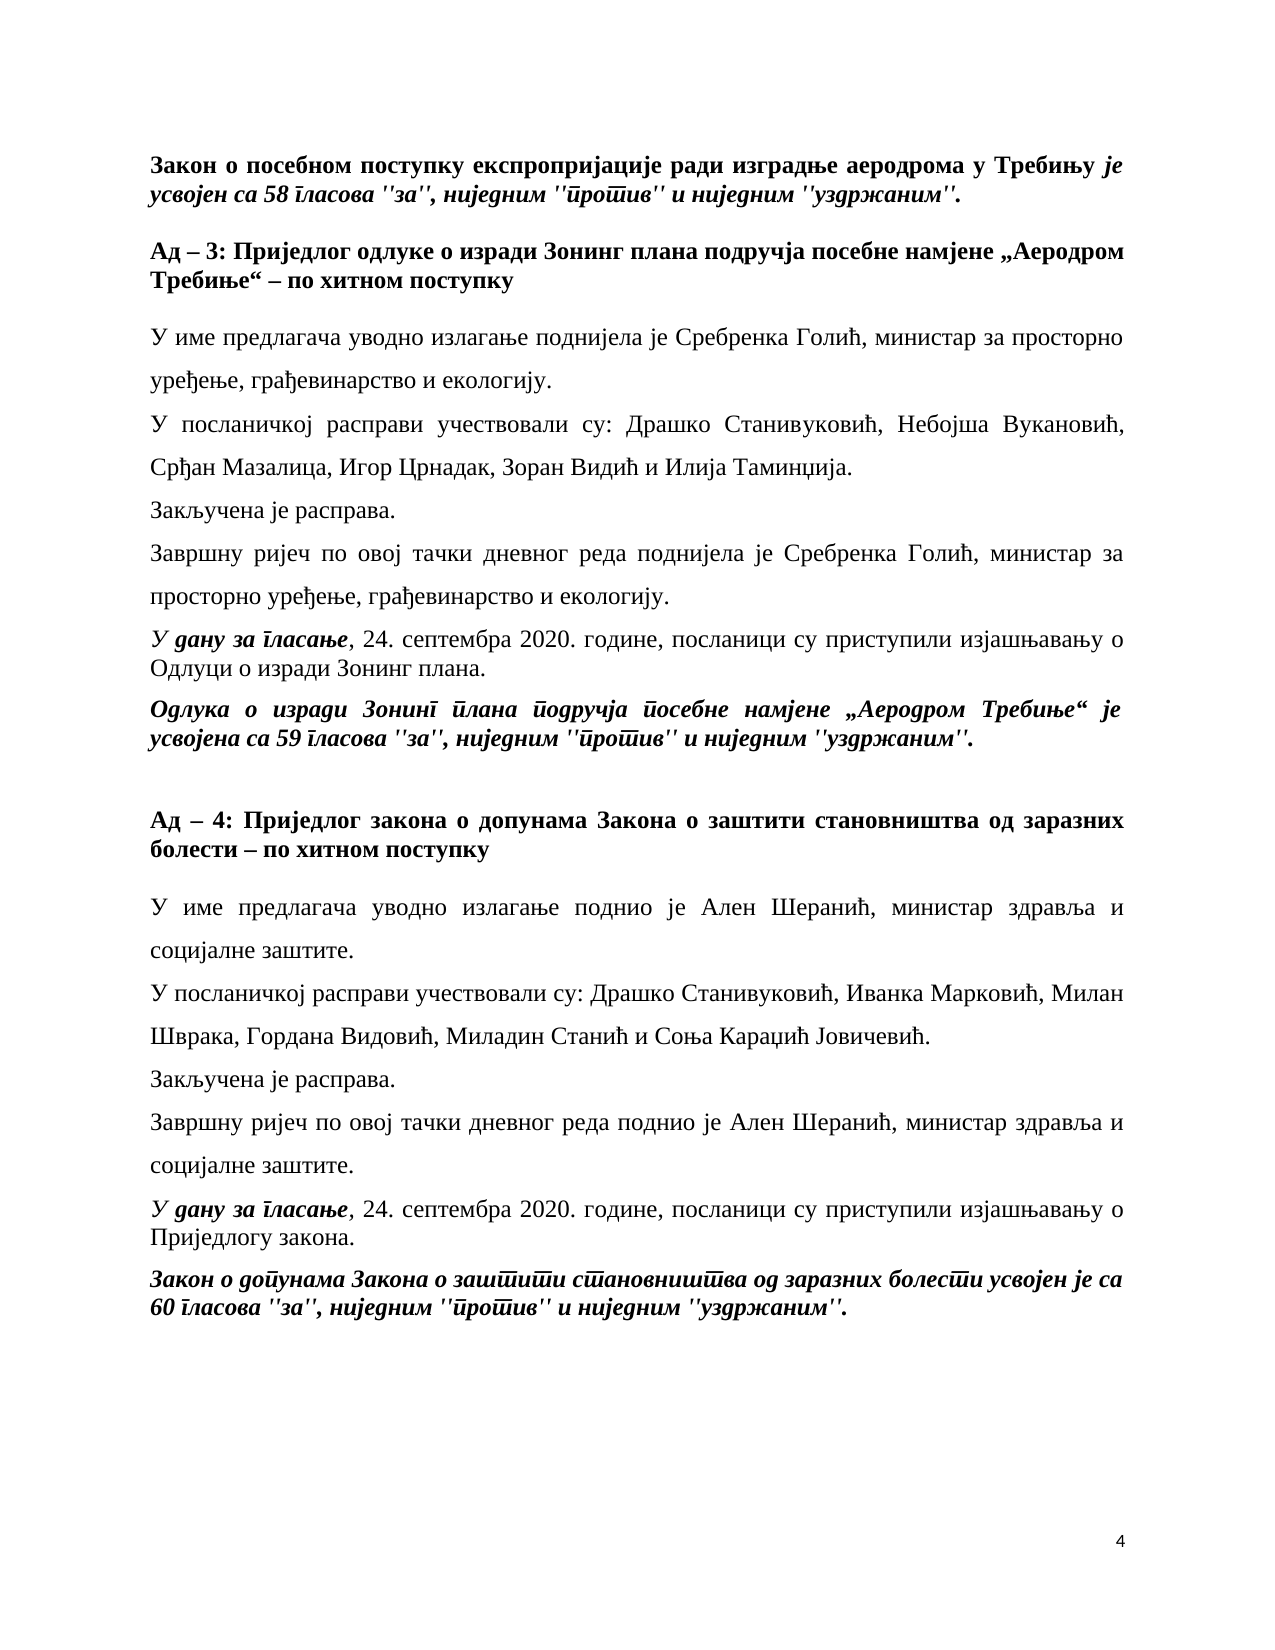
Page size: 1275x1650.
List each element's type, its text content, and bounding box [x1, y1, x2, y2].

text У име предлагача уводно излагање поднијела је Сребренка Голић, министар за просторно уређење, грађевинарство и екологију. [150, 322, 1125, 394]
text У дану за гласање, 24. септембра 2020. године, посланици су приступили изјашњавању о Одлуци о изради Зонинг плана. [150, 624, 1125, 682]
text У име предлагача уводно излагање поднио је Ален Шеранић, министар здравља и социјалне заштите. [150, 892, 1125, 964]
text Завршну ријеч по овој тачки дневног реда поднијела је Сребренка Голић, министар за просторно уређење, грађевинарство и екологију. [150, 538, 1125, 610]
text Закон о допунама Закона о заштити становништва од заразних болести усвојен је са 60 гласова ''за'', ниједним ''против'' и ниједним ''уздржаним''. [150, 1264, 1125, 1321]
text У посланичкој расправи учествовали су: Драшко Станивуковић, Иванка Марковић, Милан Шврака, Гордана Видовић, Миладин Станић и Соња Караџић Јовичевић. [150, 978, 1125, 1050]
text Ад – 4: Приједлог закона о допунама Закона о заштити становништва од заразних болести – по хитном поступку [150, 806, 1125, 863]
text Закон о посебном поступку експропријације ради изградње аеродрома у Требињу је усвојен са 58 гласова ''за'', ниједним ''против'' и ниједним ''уздржаним''. [150, 150, 1125, 207]
text Завршну ријеч по овој тачки дневног реда поднио је Ален Шеранић, министар здравља и социјалне заштите. [150, 1107, 1125, 1179]
text Одлука о изради Зонинг плана подручја посебне намјене „Аеродром Требиње“ је усвојена са 59 гласова ''за'', ниједним ''против'' и ниједним ''уздржаним''. [150, 694, 1125, 752]
text У посланичкој расправи учествовали су: Драшко Станивуковић, Небојша Вукановић, Срђан Мазалица, Игор Црнадак, Зоран Видић и Илија Таминџија. [150, 409, 1125, 481]
text У дану за гласање, 24. септембра 2020. године, посланици су приступили изјашњавању о Приједлогу закона. [150, 1194, 1125, 1251]
text Ад – 3: Приједлог одлуке о изради Зонинг плана подручја посебне намјене „Аеродром Требиње“ – по хитном поступку [150, 236, 1125, 294]
text Закључена је расправа. [150, 495, 1125, 524]
text Закључена је расправа. [150, 1064, 1125, 1093]
